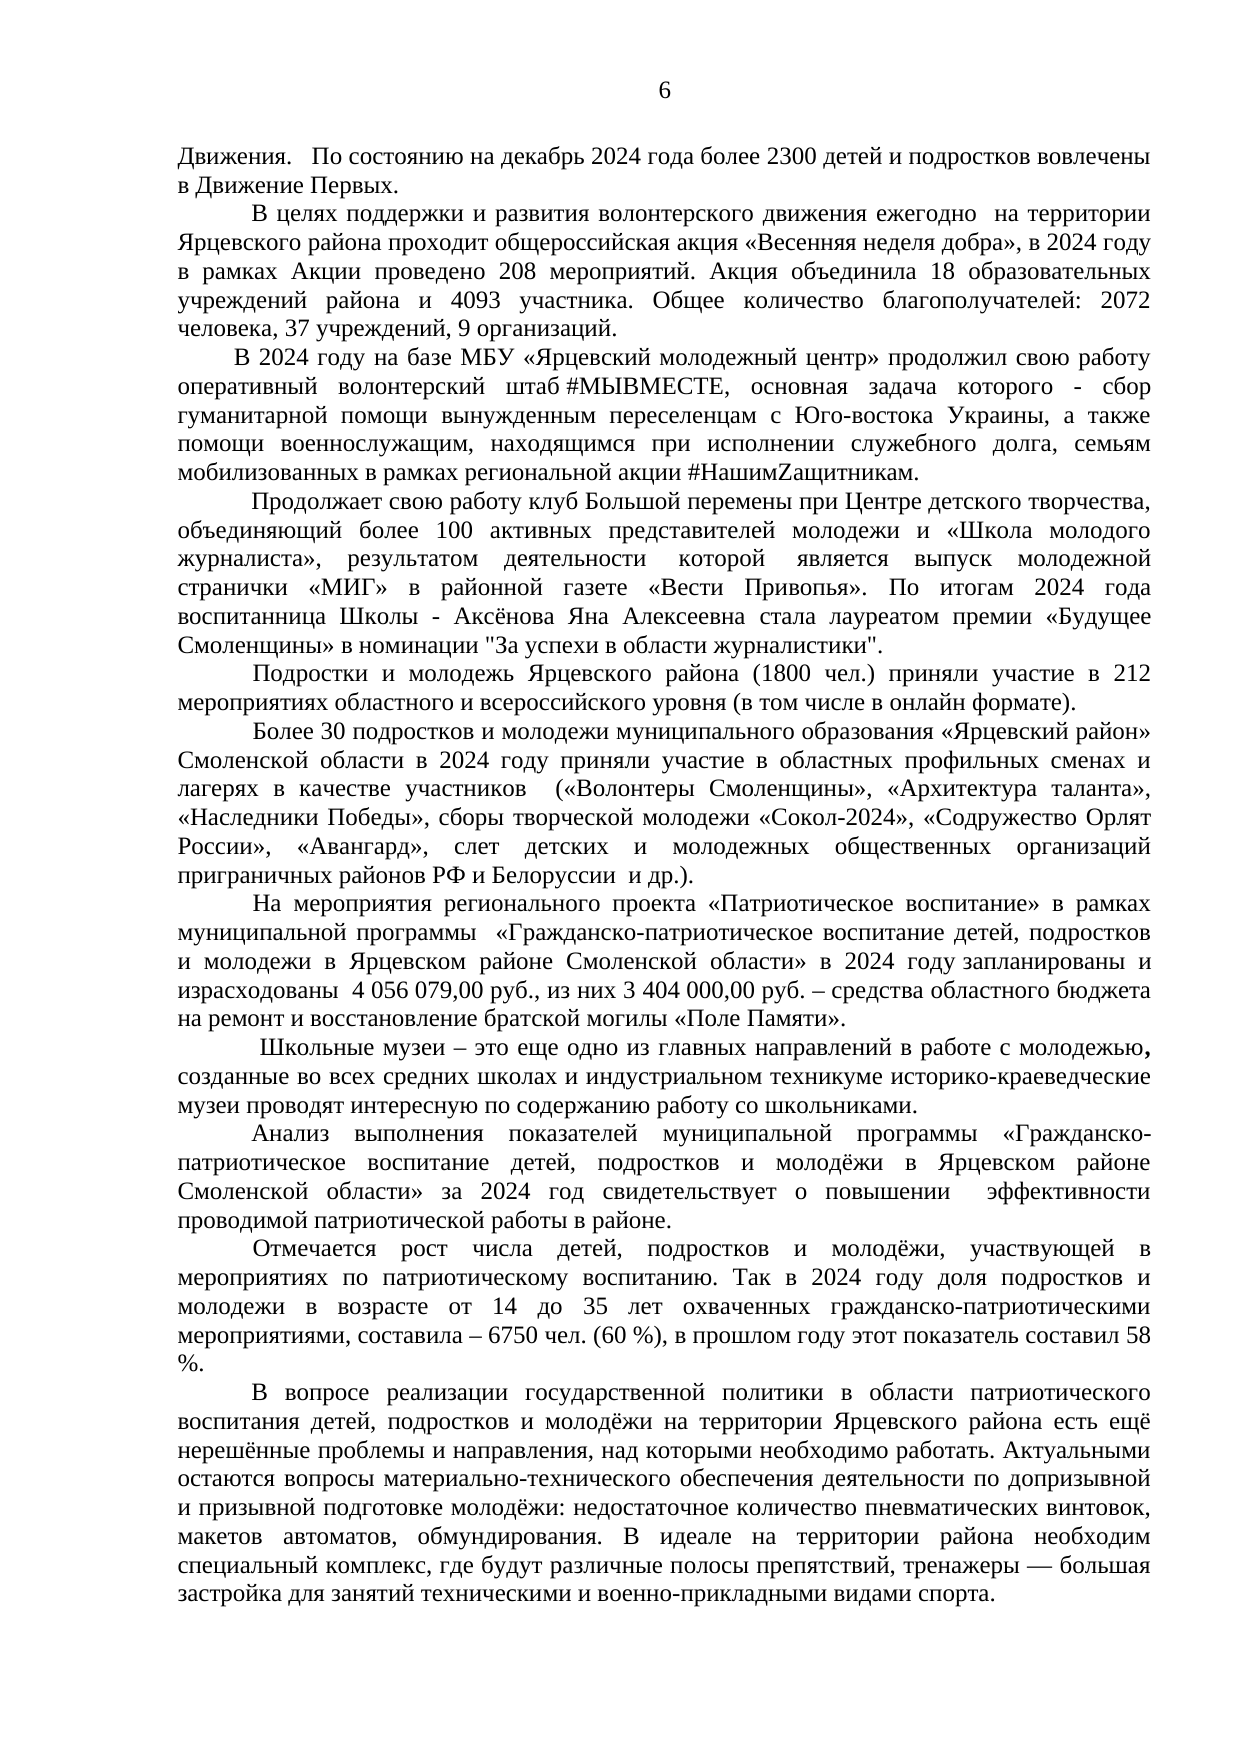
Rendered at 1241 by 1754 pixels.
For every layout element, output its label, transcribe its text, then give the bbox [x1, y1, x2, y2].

text В целях поддержки и развития волонтерского движения ежегодно на территории Ярцевского района проходит общероссийская акция «Весенняя неделя добра», в 2024 году в рамках Акции проведено 208 мероприятий. Акция объединила 18 образовательных учреждений района и 4093 участника. Общее количество благополучателей: 2072 человека, 37 учреждений, 9 организаций. [177, 198, 1152, 342]
text Отмечается рост числа детей, подростков и молодёжи, участвующей в мероприятиях по патриотическому воспитанию. Так в 2024 году доля подростков и молодежи в возрасте от 14 до 35 лет охваченных гражданско-патриотическими мероприятиями, составила – 6750 чел. (60 %), в прошлом году этот показатель составил 58 %. [177, 1233, 1152, 1377]
text Анализ выполнения показателей муниципальной программы «Гражданско-патриотическое воспитание детей, подростков и молодёжи в Ярцевском районе Смоленской области» за 2024 год свидетельствует о повышении эффективности проводимой патриотической работы в районе. [177, 1118, 1152, 1233]
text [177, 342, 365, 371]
text На мероприятия регионального проекта «Патриотическое воспитание» в рамках муниципальной программы «Гражданско-патриотическое воспитание детей, подростков и молодежи в Ярцевском районе Смоленской области» в 2024 году запланированы и израсходованы 4 056 079,00 руб., из них 3 404 000,00 руб. – средства областного бюджета на ремонт и восстановление братской могилы «Поле Памяти». [177, 888, 1152, 1032]
text Более 30 подростков и молодежи муниципального образования «Ярцевский район» Смоленской области в 2024 году приняли участие в областных профильных сменах и лагерях в качестве участников («Волонтеры Смоленщины», «Архитектура таланта», «Наследники Победы», сборы творческой молодежи «Сокол-2024», «Содружество Орлят России», «Авангард», слет детских и молодежных общественных организаций приграничных районов РФ и Белоруссии и др.). [177, 716, 1152, 888]
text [177, 141, 1152, 198]
text Подростки и молодежь Ярцевского района (1800 чел.) приняли участие в 212 мероприятиях областного и всероссийского уровня (в том числе в онлайн формате). [177, 658, 1152, 716]
text Школьные музеи – это еще одно из главных направлений в работе с молодежью, созданные во всех средних школах и индустриальном техникуме историко-краеведческие музеи проводят интересную по содержанию работу со школьниками. [177, 1032, 1152, 1118]
text В вопросе реализации государственной политики в области патриотического воспитания детей, подростков и молодёжи на территории Ярцевского района есть ещё нерешённые проблемы и направления, над которыми необходимо работать. Актуальными остаются вопросы материально-технического обеспечения деятельности по допризывной и призывной подготовке молодёжи: недостаточное количество пневматических винтовок, макетов автоматов, обмундирования. В идеале на территории района необходим специальный комплекс, где будут различные полосы препятствий, тренажеры — большая застройка для занятий техническими и военно-прикладными видами спорта. [177, 1377, 1152, 1607]
text Продолжает свою работу клуб Большой перемены при Центре детского творчества, объединяющий более 100 активных представителей молодежи и «Школа молодого журналиста», результатом деятельности которой является выпуск молодежной странички «МИГ» в районной газете «Вести Привопья». По итогам 2024 года воспитанница Школы - Аксёнова Яна Алексеевна стала лауреатом премии «Будущее Смоленщины» в номинации "За успехи в области журналистики". [177, 486, 1152, 658]
text В 2024 году на базе МБУ «Ярцевский молодежный центр» продолжил свою работу оперативный волонтерский штаб #МЫВМЕСТЕ, основная задача которого - сбор гуманитарной помощи вынужденным переселенцам с Юго-востока Украины, а также помощи военнослужащим, находящимся при исполнении служебного долга, семьям мобилизованных в рамках региональной акции #НашимZащитникам. [177, 428, 1152, 486]
